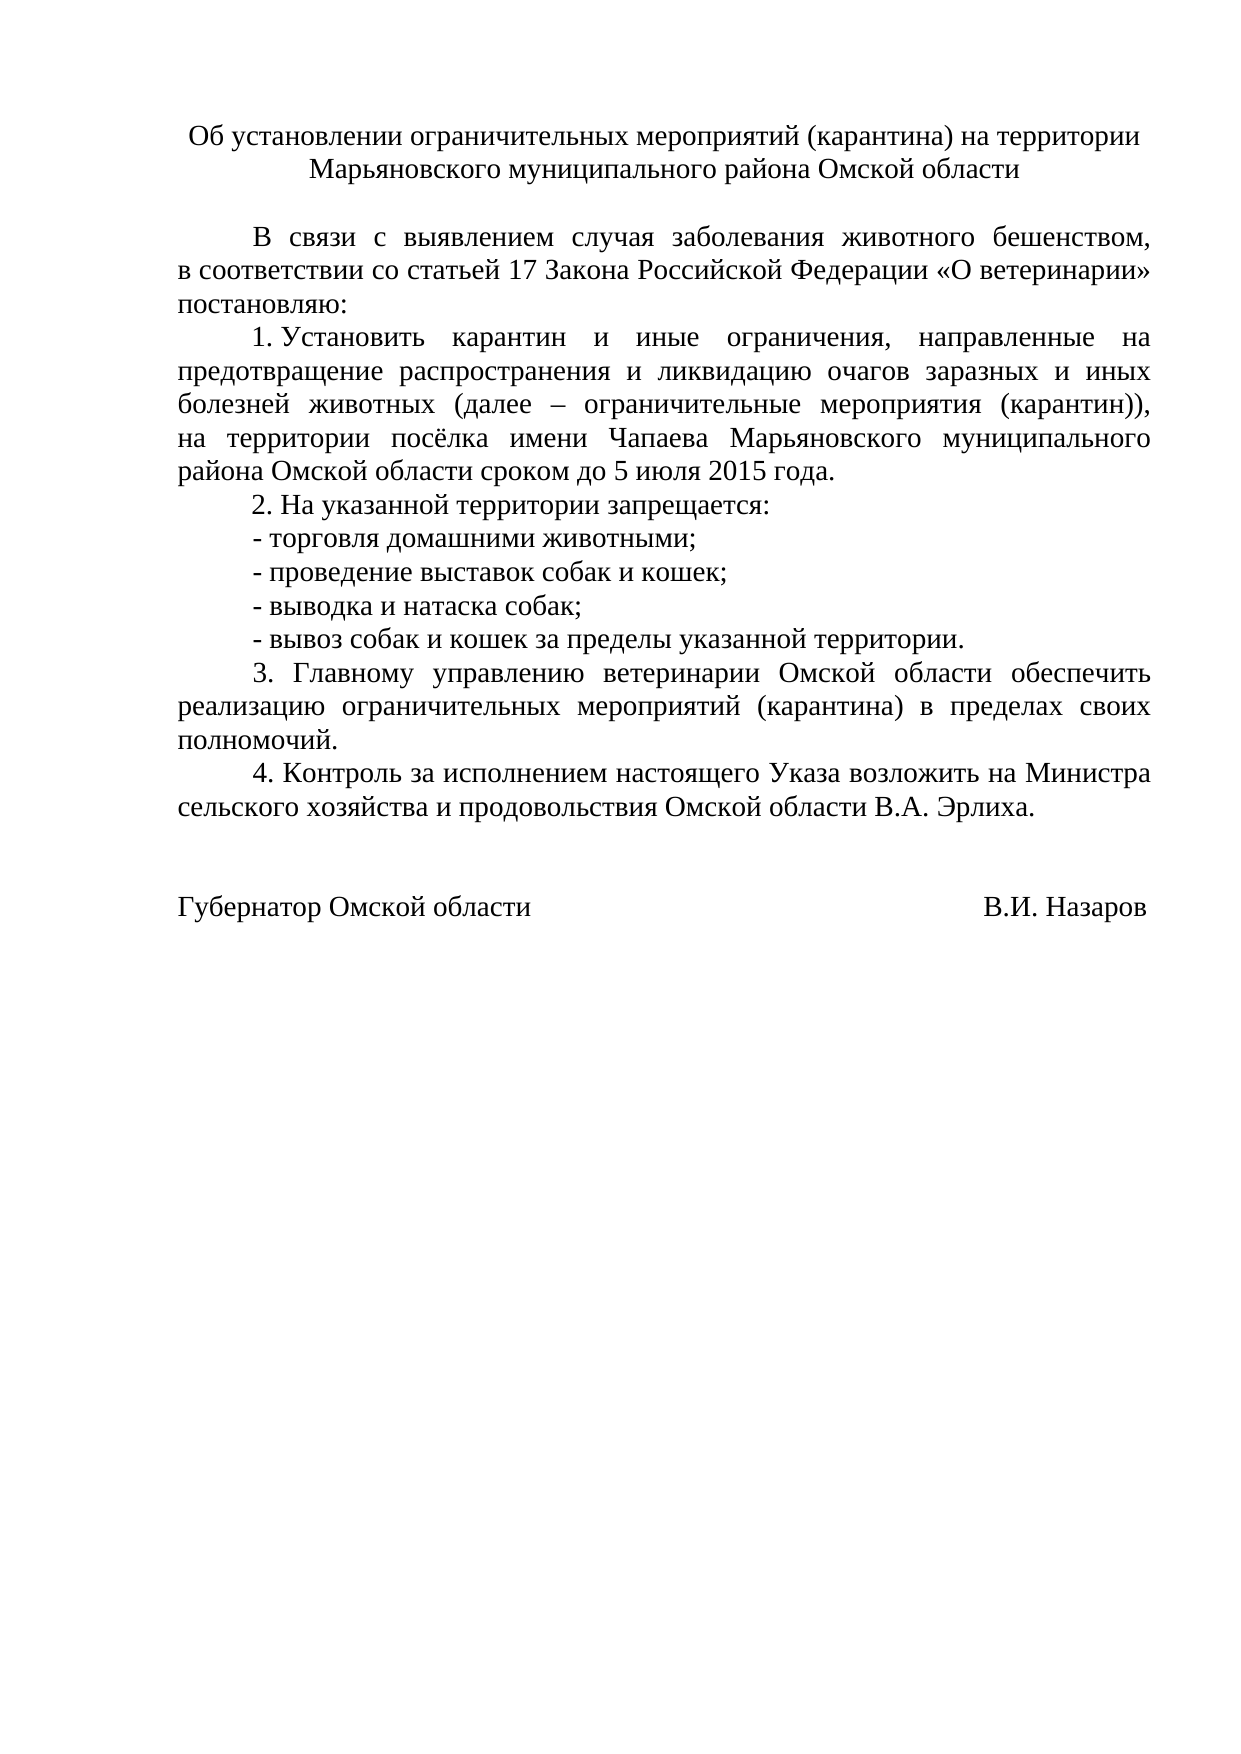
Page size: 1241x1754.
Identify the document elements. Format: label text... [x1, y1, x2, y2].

text 1. Установить карантин и иные ограничения, направленные на предотвращение распространения и ликвидацию очагов заразных и иных болезней животных (далее – ограничительные мероприятия (карантин)), на территории посёлка имени Чапаева Марьяновского муниципального района Омской области сроком до 5 июля 2015 года. [177, 319, 1152, 487]
text - торговля домашними животными; [177, 521, 1152, 554]
text Губернатор Омской области В.И. Назаров [177, 889, 1152, 923]
text 2. На указанной территории запрещается: [177, 487, 1152, 521]
text 3. Главному управлению ветеринарии Омской области обеспечить реализацию ограничительных мероприятий (карантина) в пределах своих полномочий. [177, 655, 1152, 755]
text - вывоз собак и кошек за пределы указанной территории. [177, 621, 1152, 655]
text 4. Контроль за исполнением настоящего Указа возложить на Министра сельского хозяйства и продовольствия Омской области В.А. Эрлиха. [177, 755, 1152, 822]
text - выводка и натаска собак; [177, 588, 1152, 621]
text Об установлении ограничительных мероприятий (карантина) на территории Марьяновского муниципального района Омской области [177, 118, 1152, 185]
text В связи с выявлением случая заболевания животного бешенством, в соответствии со статьей 17 Закона Российской Федерации «О ветеринарии» постановляю: [177, 219, 1152, 319]
text - проведение выставок собак и кошек; [177, 554, 1152, 588]
